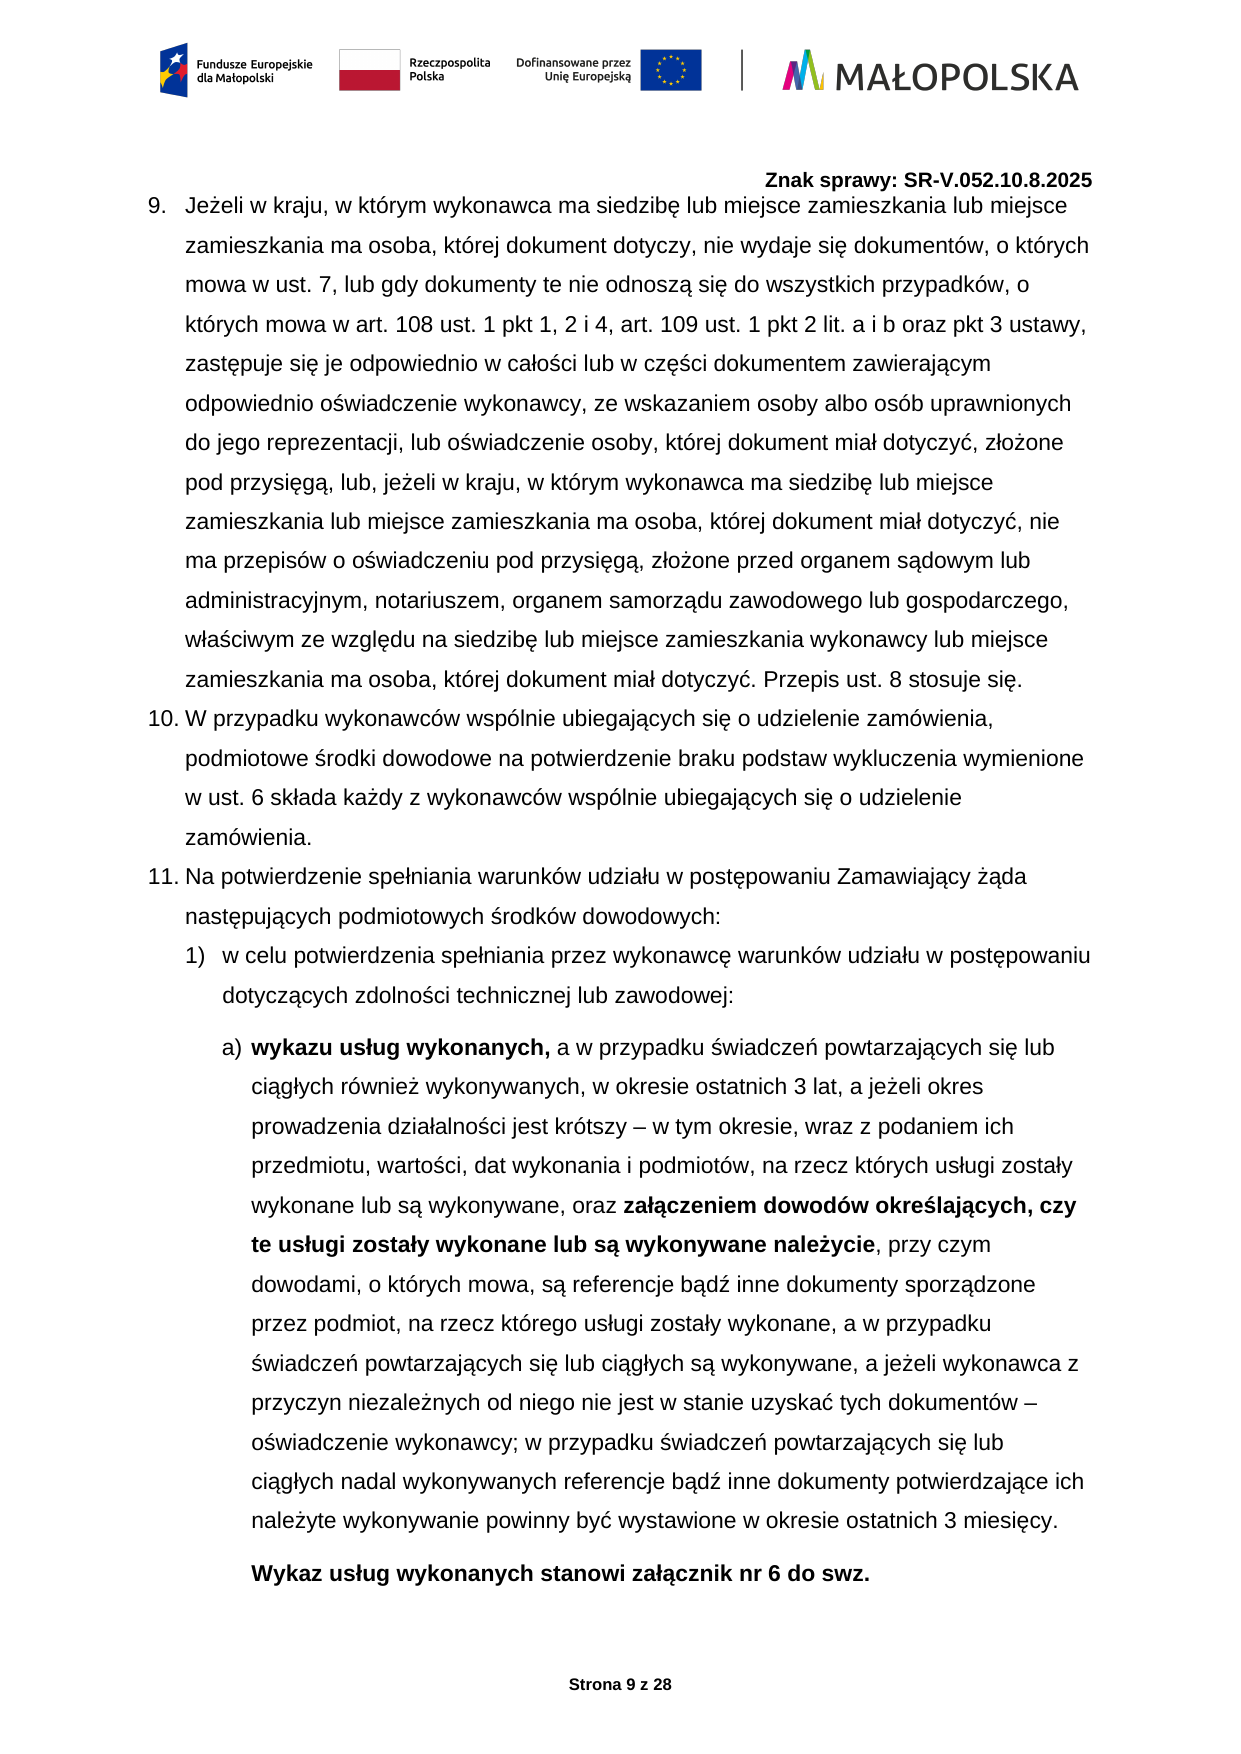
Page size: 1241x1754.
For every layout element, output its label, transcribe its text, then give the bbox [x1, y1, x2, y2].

list wykazu usług wykonanych, a w przypadku świadczeń powtarzających się lub ciągłych również wykonywanych, w okresie ostatnich 3 lat, a jeżeli okres prowadzenia działalności jest krótszy – w tym okresie, wraz z podaniem ich przedmiotu, wartości, dat wykonania i podmiotów, na rzecz których usługi zostały wykonane lub są wykonywane, oraz załączeniem dowodów określających, czy te usługi zostały wykonane lub są wykonywane należycie, przy czym dowodami, o których mowa, są referencje bądź inne dokumenty sporządzone przez podmiot, na rzecz którego usługi zostały wykonane, a w przypadku świadczeń powtarzających się lub ciągłych są wykonywane, a jeżeli wykonawca z przyczyn niezależnych od niego nie jest w stanie uzyskać tych dokumentów – oświadczenie wykonawcy; w przypadku świadczeń powtarzających się lub ciągłych nadal wykonywanych referencje bądź inne dokumenty potwierdzające ich należyte wykonywanie powinny być wystawione w okresie ostatnich 3 miesięcy. [222, 1034, 1092, 1534]
list w celu potwierdzenia spełniania przez wykonawcę warunków udziału w postępowaniu dotyczących zdolności technicznej lub zawodowej: [185, 942, 1092, 1008]
list Na potwierdzenie spełniania warunków udziału w postępowaniu Zamawiający żąda następujących podmiotowych środków dowodowych: [148, 863, 1092, 929]
text Wykaz usług wykonanych stanowi załącznik nr 6 do swz. [251, 1559, 1092, 1586]
list W przypadku wykonawców wspólnie ubiegających się o udzielenie zamówienia, podmiotowe środki dowodowe na potwierdzenie braku podstaw wykluczenia wymienione w ust. 6 składa każdy z wykonawców wspólnie ubiegających się o udzielenie zamówienia. [148, 705, 1092, 850]
list Jeżeli w kraju, w którym wykonawca ma siedzibę lub miejsce zamieszkania lub miejsce zamieszkania ma osoba, której dokument dotyczy, nie wydaje się dokumentów, o których mowa w ust. 7, lub gdy dokumenty te nie odnoszą się do wszystkich przypadków, o których mowa w art. 108 ust. 1 pkt 1, 2 i 4, art. 109 ust. 1 pkt 2 lit. a i b oraz pkt 3 ustawy, zastępuje się je odpowiednio w całości lub w części dokumentem zawierającym odpowiednio oświadczenie wykonawcy, ze wskazaniem osoby albo osób uprawnionych do jego reprezentacji, lub oświadczenie osoby, której dokument miał dotyczyć, złożone pod przysięgą, lub, jeżeli w kraju, w którym wykonawca ma siedzibę lub miejsce zamieszkania lub miejsce zamieszkania ma osoba, której dokument miał dotyczyć, nie ma przepisów o oświadczeniu pod przysięgą, złożone przed organem sądowym lub administracyjnym, notariuszem, organem samorządu zawodowego lub gospodarczego, właściwym ze względu na siedzibę lub miejsce zamieszkania wykonawcy lub miejsce zamieszkania ma osoba, której dokument miał dotyczyć. Przepis ust. 8 stosuje się. [148, 192, 1092, 692]
picture [147, 29, 1093, 111]
